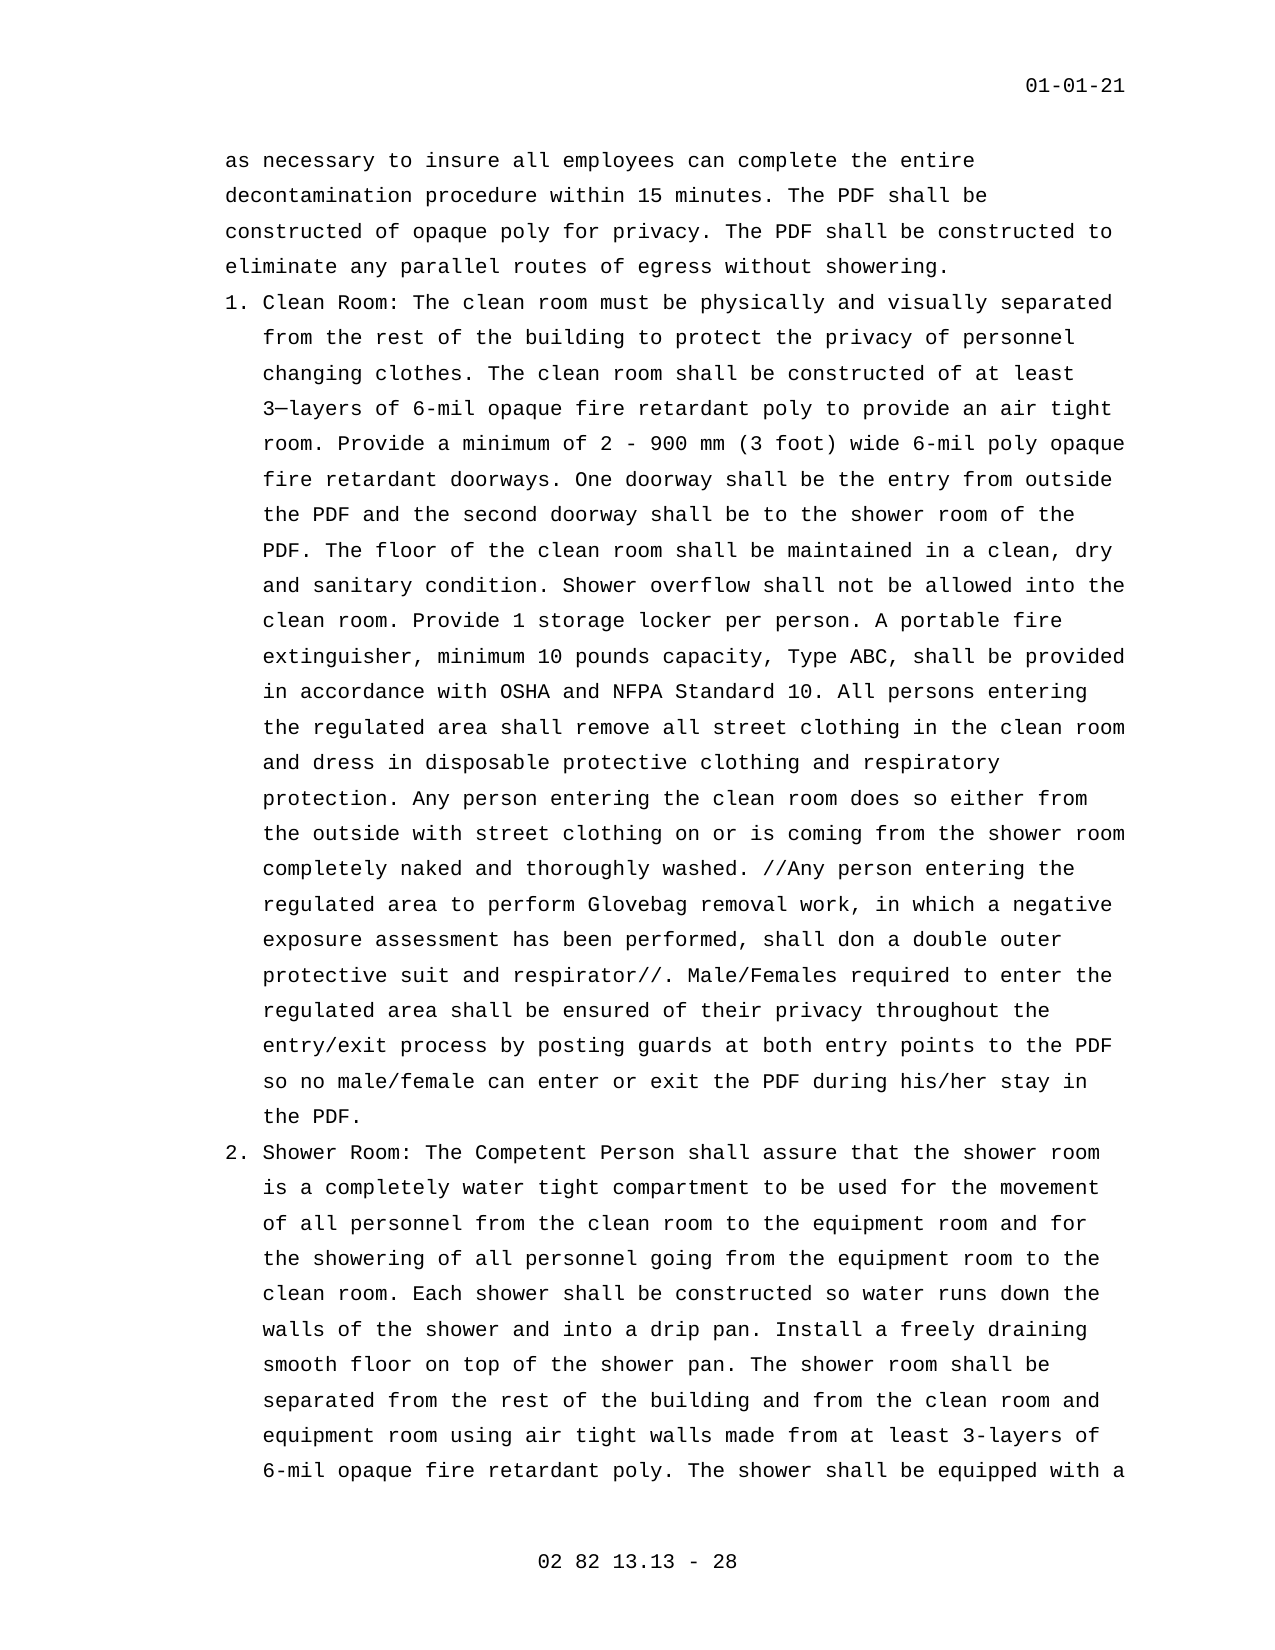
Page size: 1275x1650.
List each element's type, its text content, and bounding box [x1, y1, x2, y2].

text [225, 1142, 1125, 1484]
text Clean Room: The clean room must be physically and visually separated from the rest of the building to protect the privacy of personnel changing clothes. The clean room shall be constructed of at least 3─layers of 6-mil opaque fire retardant poly to provide an air tight room. Provide a minimum of 2 - 900 mm (3 foot) wide 6-mil poly opaque fire retardant doorways. One doorway shall be the entry from outside the PDF and the second doorway shall be to the shower room of the PDF. The floor of the clean room shall be maintained in a clean, dry and sanitary condition. Shower overflow shall not be allowed into the clean room. Provide 1 storage locker per person. A portable fire extinguisher, minimum 10 pounds capacity, Type ABC, shall be provided in accordance with OSHA and NFPA Standard 10. All persons entering the regulated area shall remove all street clothing in the clean room and dress in disposable protective clothing and respiratory protection. Any person entering the clean room does so either from the outside with street clothing on or is coming from the shower room completely naked and thoroughly washed. //Any person entering the regulated area to perform Glovebag removal work, in which a negative exposure assessment has been performed, shall don a double outer protective suit and respirator//. Male/Females required to enter the regulated area shall be ensured of their privacy throughout the entry/exit process by posting guards at both entry points to the PDF so no male/female can enter or exit the PDF during his/her stay in the PDF. [225, 292, 1125, 1130]
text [187, 150, 1125, 280]
